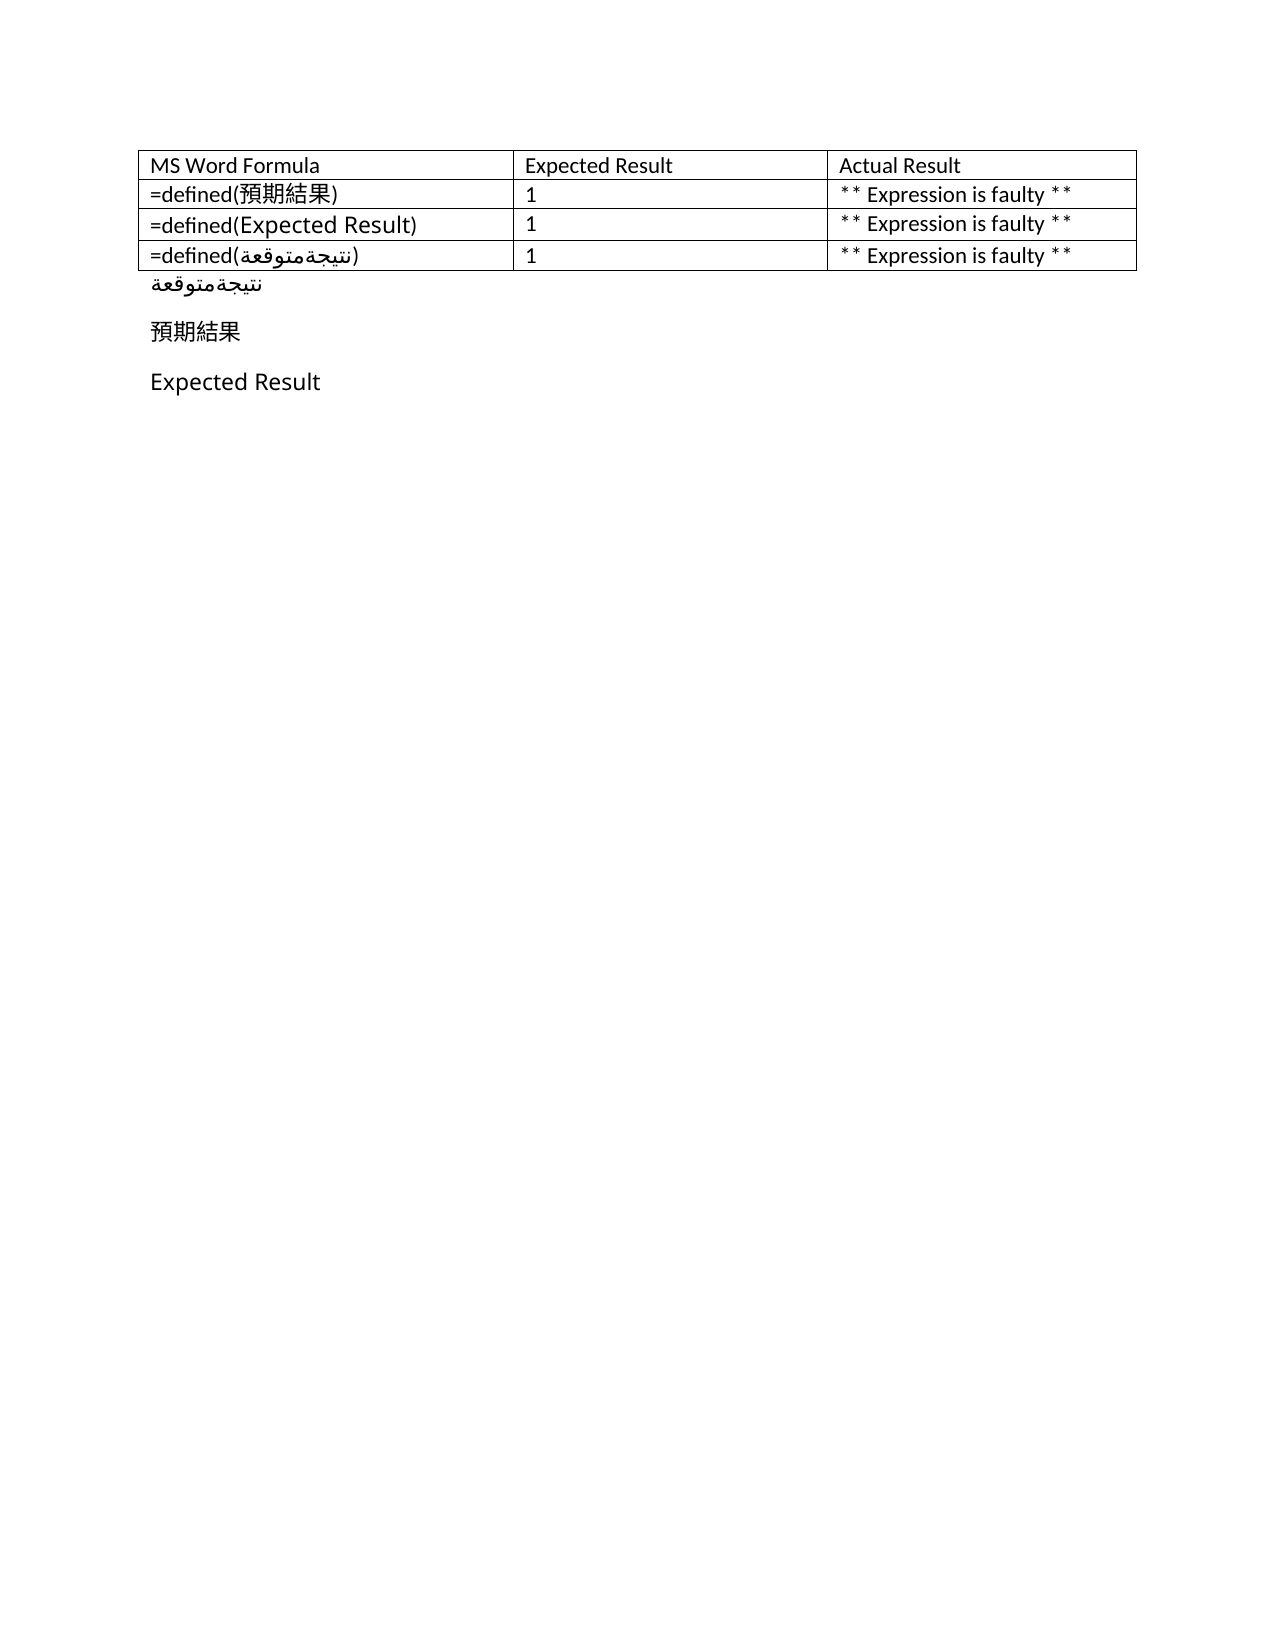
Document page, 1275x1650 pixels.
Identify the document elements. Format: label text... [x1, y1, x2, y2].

table_cell 1 [828, 241, 1136, 269]
table_cell 1 [828, 180, 1136, 208]
table_cell 1 [828, 209, 1136, 240]
table_cell 1 [514, 241, 827, 269]
table_cell 1 [514, 209, 827, 240]
table_header Expected Result [514, 151, 827, 179]
table_header MS Word Formula [139, 151, 513, 179]
text نتيجةمتوقعة [150, 271, 1125, 297]
table_cell =defined(預期結果) [139, 180, 513, 208]
table_cell 1 [514, 180, 827, 208]
table_header Actual Result [828, 151, 1136, 179]
text Expected Result [150, 366, 1125, 398]
text 預期結果 [150, 316, 1125, 347]
table_cell =defined(نتيجةمتوقعة) [139, 241, 513, 269]
